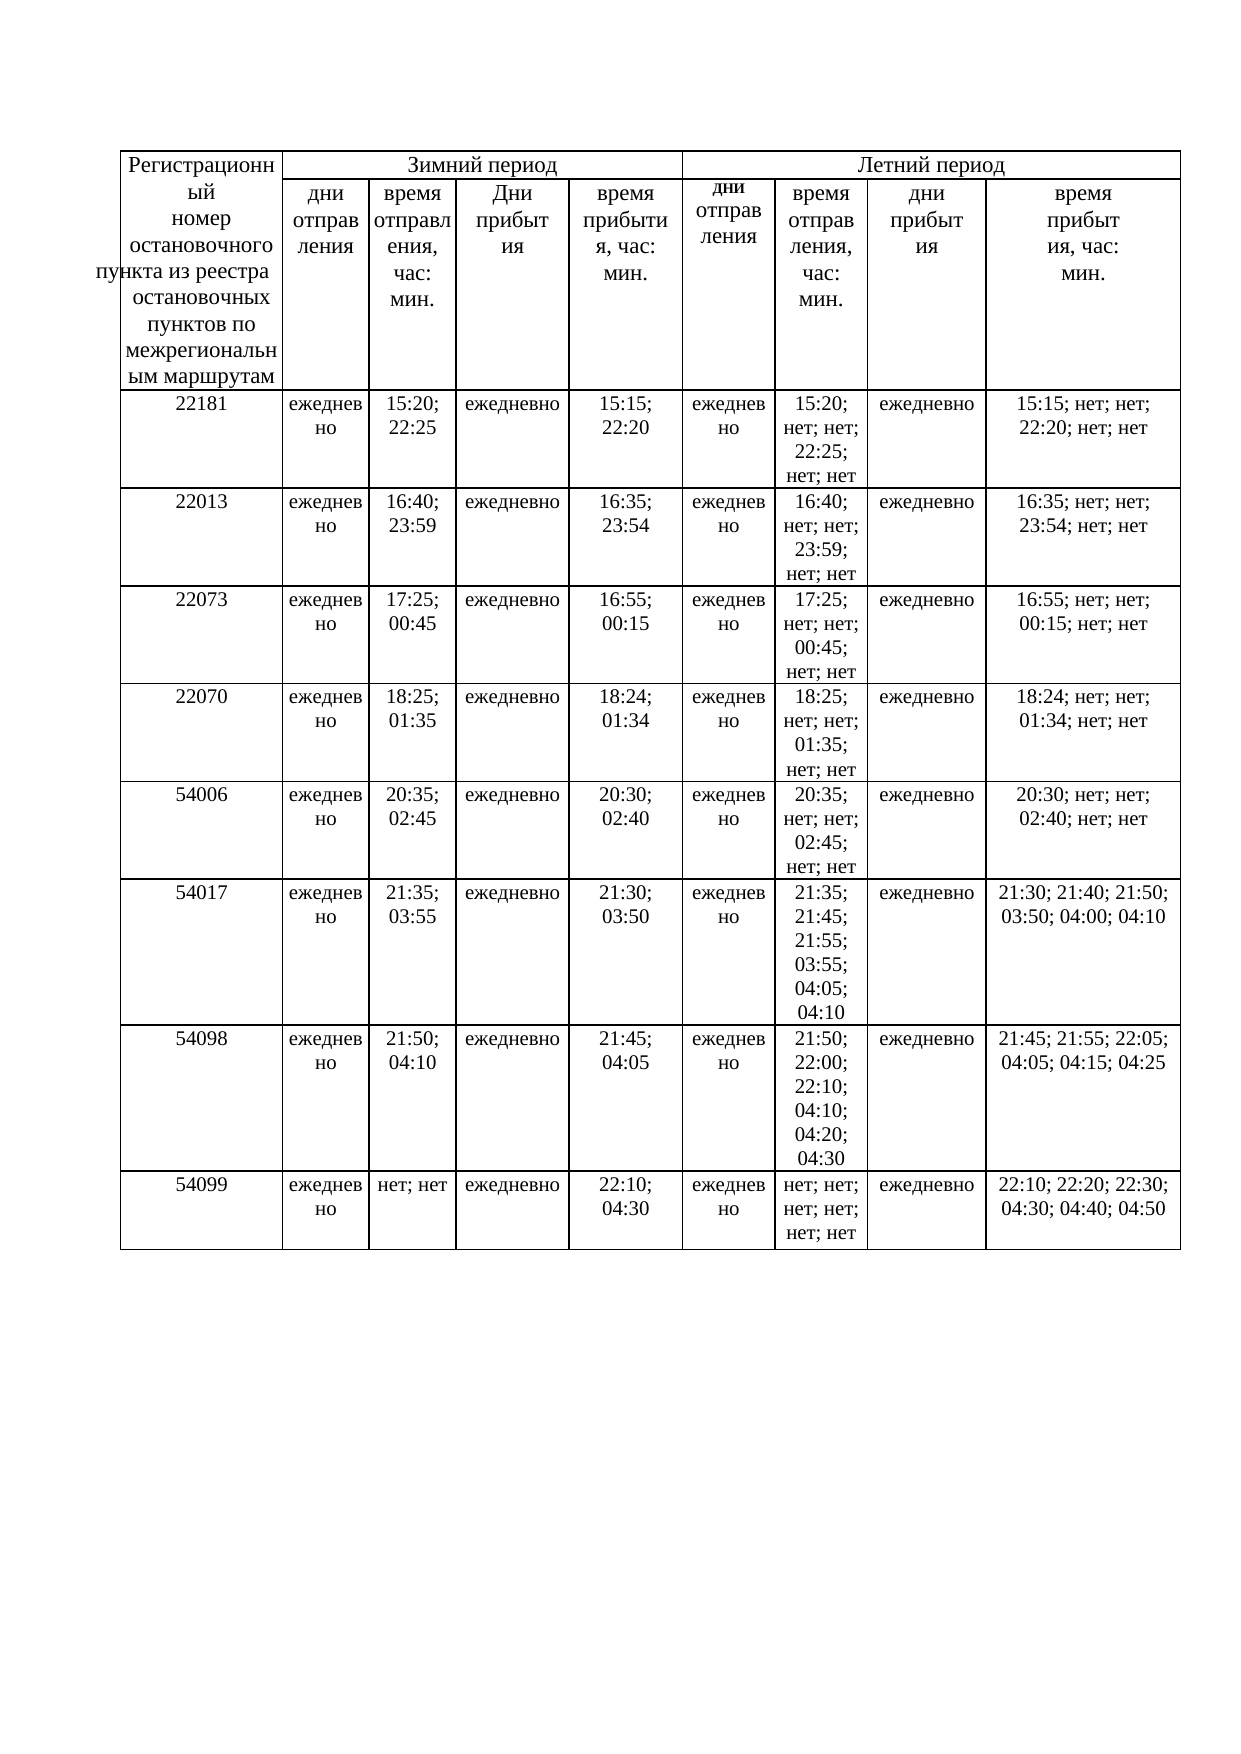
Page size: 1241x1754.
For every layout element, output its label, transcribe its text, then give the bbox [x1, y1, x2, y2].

table_header Регистрационный номер остановочного пункта из реестра остановочных пунктов по межрегиональным маршрутам регулярных перевозок [121, 152, 282, 389]
table_cell ежедневно [457, 782, 568, 878]
table_cell ежедневно [457, 489, 568, 585]
table_cell 22013 [121, 489, 282, 585]
table_cell дни прибыт ия [868, 180, 985, 389]
table_cell ежедневно [283, 489, 368, 585]
table_cell 16:40; нет; нет; 23:59; нет; нет [776, 489, 867, 585]
table_cell 16:40; 23:59 [370, 489, 455, 585]
table_cell 15:15; 22:20 [570, 391, 682, 487]
table_header Летний период [683, 152, 1180, 178]
table_cell 22070 [121, 684, 282, 781]
table_cell ежедневно [283, 684, 368, 781]
table_cell 15:20; нет; нет; 22:25; нет; нет [776, 391, 867, 487]
table_cell ежедневно [868, 880, 985, 1024]
table_cell ежедневно [283, 587, 368, 683]
table_cell 54006 [121, 782, 282, 878]
table_cell 22073 [121, 587, 282, 683]
table_cell 16:55; 00:15 [570, 587, 682, 683]
table_cell ежедневно [457, 684, 568, 781]
table_cell время прибыт ия, час: мин. [987, 180, 1180, 389]
table_cell ежедневно [457, 1172, 568, 1249]
table_cell нет; нет; нет; нет; нет; нет [776, 1172, 867, 1249]
table_cell ежедневно [868, 587, 985, 683]
table_cell ежедневно [683, 880, 774, 1024]
table_cell 17:25; нет; нет; 00:45; нет; нет [776, 587, 867, 683]
table_cell время прибыти я, час: мин. [570, 180, 682, 389]
table_cell 20:30; нет; нет; 02:40; нет; нет [987, 782, 1180, 878]
table_cell 20:35; нет; нет; 02:45; нет; нет [776, 782, 867, 878]
table_cell 54017 [121, 880, 282, 1024]
table_cell ежедневно [283, 880, 368, 1024]
table_cell ежедневно [457, 391, 568, 487]
table_cell 16:35; 23:54 [570, 489, 682, 585]
table_cell ежедневно [683, 391, 774, 487]
table_cell 54098 [121, 1026, 282, 1170]
table_cell 21:30; 21:40; 21:50; 03:50; 04:00; 04:10 [987, 880, 1180, 1024]
table_cell 20:35; 02:45 [370, 782, 455, 878]
table_cell 21:35; 21:45; 21:55; 03:55; 04:05; 04:10 [776, 880, 867, 1024]
table_cell 22:10; 22:20; 22:30; 04:30; 04:40; 04:50 [987, 1172, 1180, 1249]
table_cell ежедневно [457, 587, 568, 683]
table_cell ДНИ отправ ления [683, 180, 774, 389]
table_cell время отправ ления, час: мин. [776, 180, 867, 389]
table_cell 21:50; 04:10 [370, 1026, 455, 1170]
table_cell 22:10; 04:30 [570, 1172, 682, 1249]
table_cell 18:25; 01:35 [370, 684, 455, 781]
table_cell 18:24; 01:34 [570, 684, 682, 781]
table_cell 21:45; 04:05 [570, 1026, 682, 1170]
table_cell 22181 [121, 391, 282, 487]
table_cell 54099 [121, 1172, 282, 1249]
table_cell Дни прибыт ия [457, 180, 568, 389]
table_cell 20:30; 02:40 [570, 782, 682, 878]
table_cell ежедневно [457, 1026, 568, 1170]
table_cell 21:30; 03:50 [570, 880, 682, 1024]
table_cell ежедневно [683, 1172, 774, 1249]
table_cell ежедневно [868, 489, 985, 585]
table_cell ежедневно [283, 1026, 368, 1170]
table_cell ежедневно [868, 1172, 985, 1249]
table_cell время отправл ения, час: мин. [370, 180, 455, 389]
table_cell ежедневно [283, 391, 368, 487]
table_cell ежедневно [683, 489, 774, 585]
table_cell 16:35; нет; нет; 23:54; нет; нет [987, 489, 1180, 585]
table_cell 16:55; нет; нет; 00:15; нет; нет [987, 587, 1180, 683]
table_cell ежедневно [683, 1026, 774, 1170]
table_cell ежедневно [868, 684, 985, 781]
table_cell ежедневно [283, 782, 368, 878]
table_cell 18:25; нет; нет; 01:35; нет; нет [776, 684, 867, 781]
table_header Зимний период [283, 152, 682, 178]
table_cell ежедневно [683, 684, 774, 781]
table_cell ежедневно [683, 782, 774, 878]
table_cell ежедневно [868, 391, 985, 487]
table_cell ежедневно [457, 880, 568, 1024]
table_cell ежедневно [683, 587, 774, 683]
table_cell 21:50; 22:00; 22:10; 04:10; 04:20; 04:30 [776, 1026, 867, 1170]
table_cell 21:35; 03:55 [370, 880, 455, 1024]
table_cell 15:15; нет; нет; 22:20; нет; нет [987, 391, 1180, 487]
table_cell ежедневно [283, 1172, 368, 1249]
table_cell дни отправ ления [283, 180, 368, 389]
table_cell 17:25; 00:45 [370, 587, 455, 683]
table_cell нет; нет [370, 1172, 455, 1249]
table_cell ежедневно [868, 782, 985, 878]
table_cell 21:45; 21:55; 22:05; 04:05; 04:15; 04:25 [987, 1026, 1180, 1170]
table_cell ежедневно [868, 1026, 985, 1170]
table_cell 15:20; 22:25 [370, 391, 455, 487]
table_cell 18:24; нет; нет; 01:34; нет; нет [987, 684, 1180, 781]
